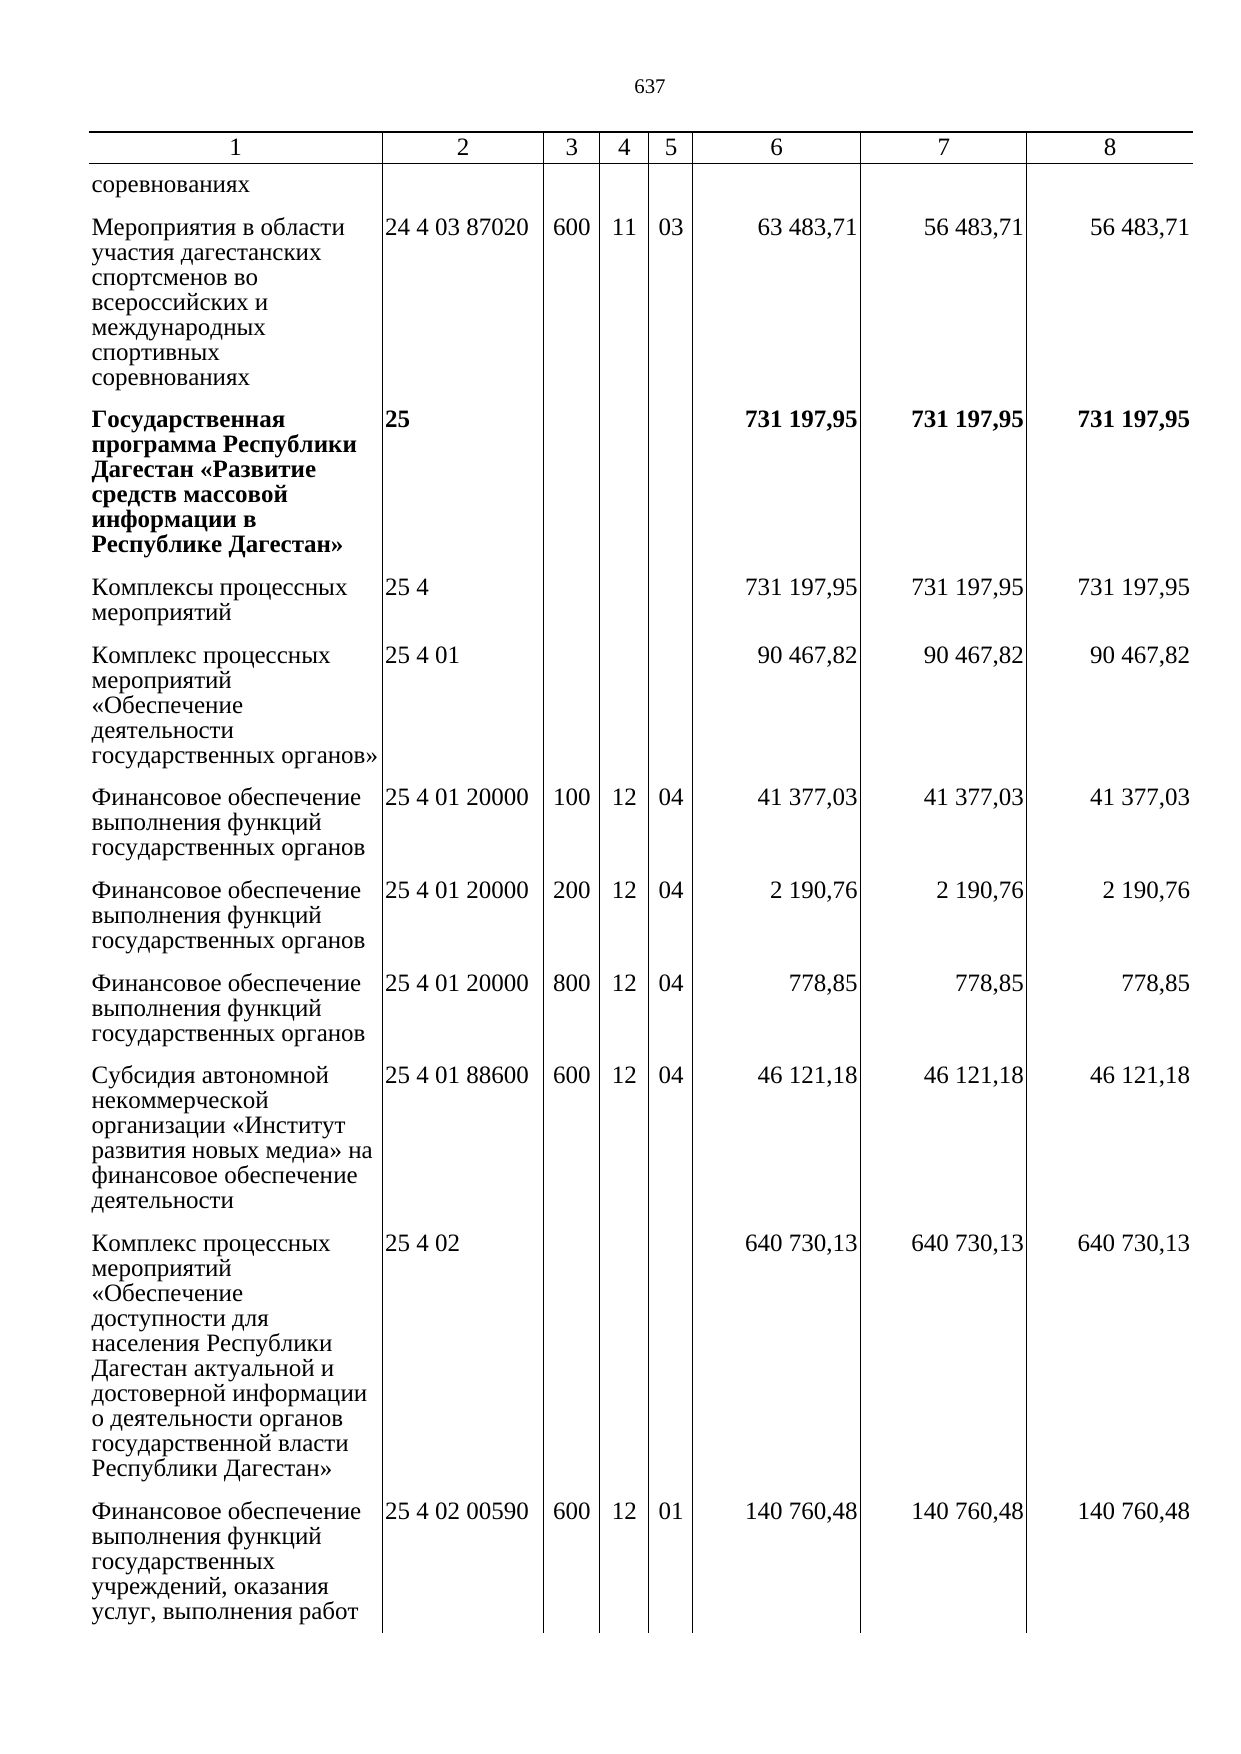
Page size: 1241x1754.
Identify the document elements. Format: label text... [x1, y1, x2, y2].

table_header 4 [600, 133, 648, 163]
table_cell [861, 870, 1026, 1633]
table_header 5 [649, 133, 692, 163]
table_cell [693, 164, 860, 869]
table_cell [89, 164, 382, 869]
table_header 3 [544, 133, 599, 163]
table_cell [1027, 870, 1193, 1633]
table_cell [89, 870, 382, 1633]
table_header 8 [1027, 133, 1193, 163]
table_header 1 [89, 133, 382, 163]
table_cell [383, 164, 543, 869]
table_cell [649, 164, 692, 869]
table_header 6 [693, 133, 860, 163]
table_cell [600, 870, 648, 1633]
table_header 7 [861, 133, 1026, 163]
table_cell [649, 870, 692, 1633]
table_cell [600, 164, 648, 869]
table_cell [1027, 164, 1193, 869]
table_header 2 [383, 133, 543, 163]
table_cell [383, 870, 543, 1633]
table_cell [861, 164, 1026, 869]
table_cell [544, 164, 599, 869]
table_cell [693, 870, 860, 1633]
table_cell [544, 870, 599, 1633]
